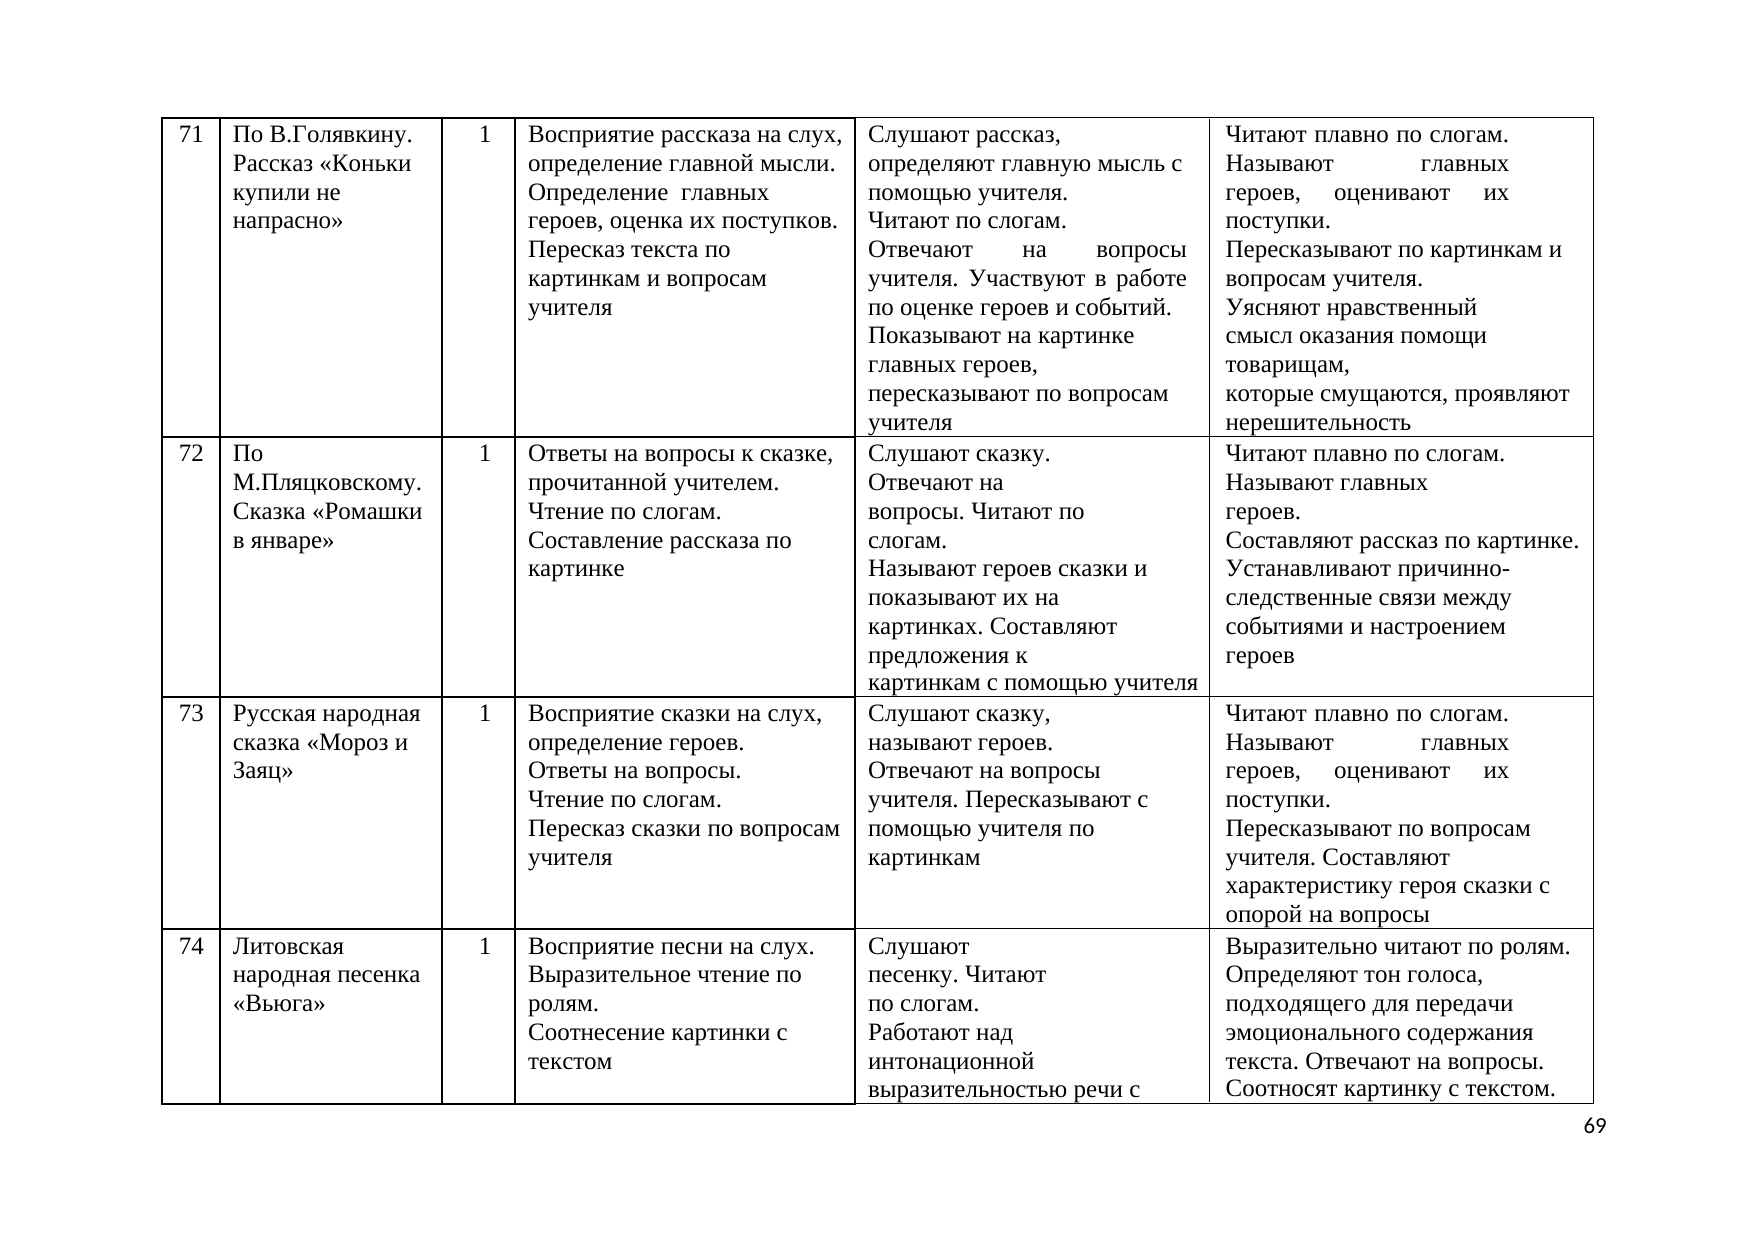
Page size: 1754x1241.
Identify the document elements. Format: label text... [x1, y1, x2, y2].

table_cell Читают плавно по слогам. Называют главных героев, оценивают их поступки. Пересказывают по вопросам учителя. Составляют характеристику героя сказки с опорой на вопросы [1210, 697, 1593, 928]
table_cell 74 [163, 930, 219, 1103]
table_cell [856, 929, 1210, 1103]
table_cell По М.Пляцковскому. Сказка «Ромашки в январе» [221, 438, 441, 696]
table_header По В.Голявкину. Рассказ «Коньки купили не напрасно» [221, 119, 441, 436]
table_cell 1 [443, 698, 514, 928]
table_cell 1 [443, 438, 514, 696]
table_header Восприятие рассказа на слух, определение главной мысли. Определение главных героев, оценка их поступков. Пересказ текста по картинкам и вопросам учителя [516, 119, 854, 436]
table_header Читают плавно по слогам. Называют главных героев, оценивают их поступки. Пересказывают по картинкам и вопросам учителя. Уясняют нравственный смысл оказания помощи товарищам, которые смущаются, проявляют нерешительность [1210, 118, 1593, 436]
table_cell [221, 930, 441, 1103]
table_header 1 [443, 119, 514, 436]
table_cell 72 [163, 438, 219, 696]
table_header 71 [163, 119, 219, 436]
table_cell 1 [443, 930, 514, 1103]
table_cell Слушают сказку, называют героев. Отвечают на вопросы учителя. Пересказывают с помощью учителя по картинкам [856, 697, 1209, 928]
table_cell 73 [163, 698, 219, 928]
table_cell Русская народная сказка «Мороз и Заяц» [221, 698, 441, 928]
table_cell Читают плавно по слогам. Называют главных героев. Составляют рассказ по картинке. Устанавливают причинно- следственные связи между событиями и настроением героев [1210, 437, 1593, 696]
table_cell Ответы на вопросы к сказке, прочитанной учителем. Чтение по слогам. Составление рассказа по картинке [516, 438, 854, 696]
table_header Слушают рассказ, определяют главную мысль с помощью учителя. Читают по слогам. Отвечают на вопросы учителя. Участвуют в работе по оценке героев и событий. Показывают на картинке главных героев, пересказывают по вопросам учителя [856, 118, 1210, 436]
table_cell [516, 930, 854, 1103]
table_cell Восприятие сказки на слух, определение героев. Ответы на вопросы. Чтение по слогам. Пересказ сказки по вопросам учителя [516, 698, 854, 928]
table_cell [1210, 929, 1593, 1103]
table_cell Слушают сказку. Отвечают на вопросы. Читают по слогам. Называют героев сказки и показывают их на картинках. Составляют предложения к картинкам с помощью учителя [856, 437, 1209, 696]
